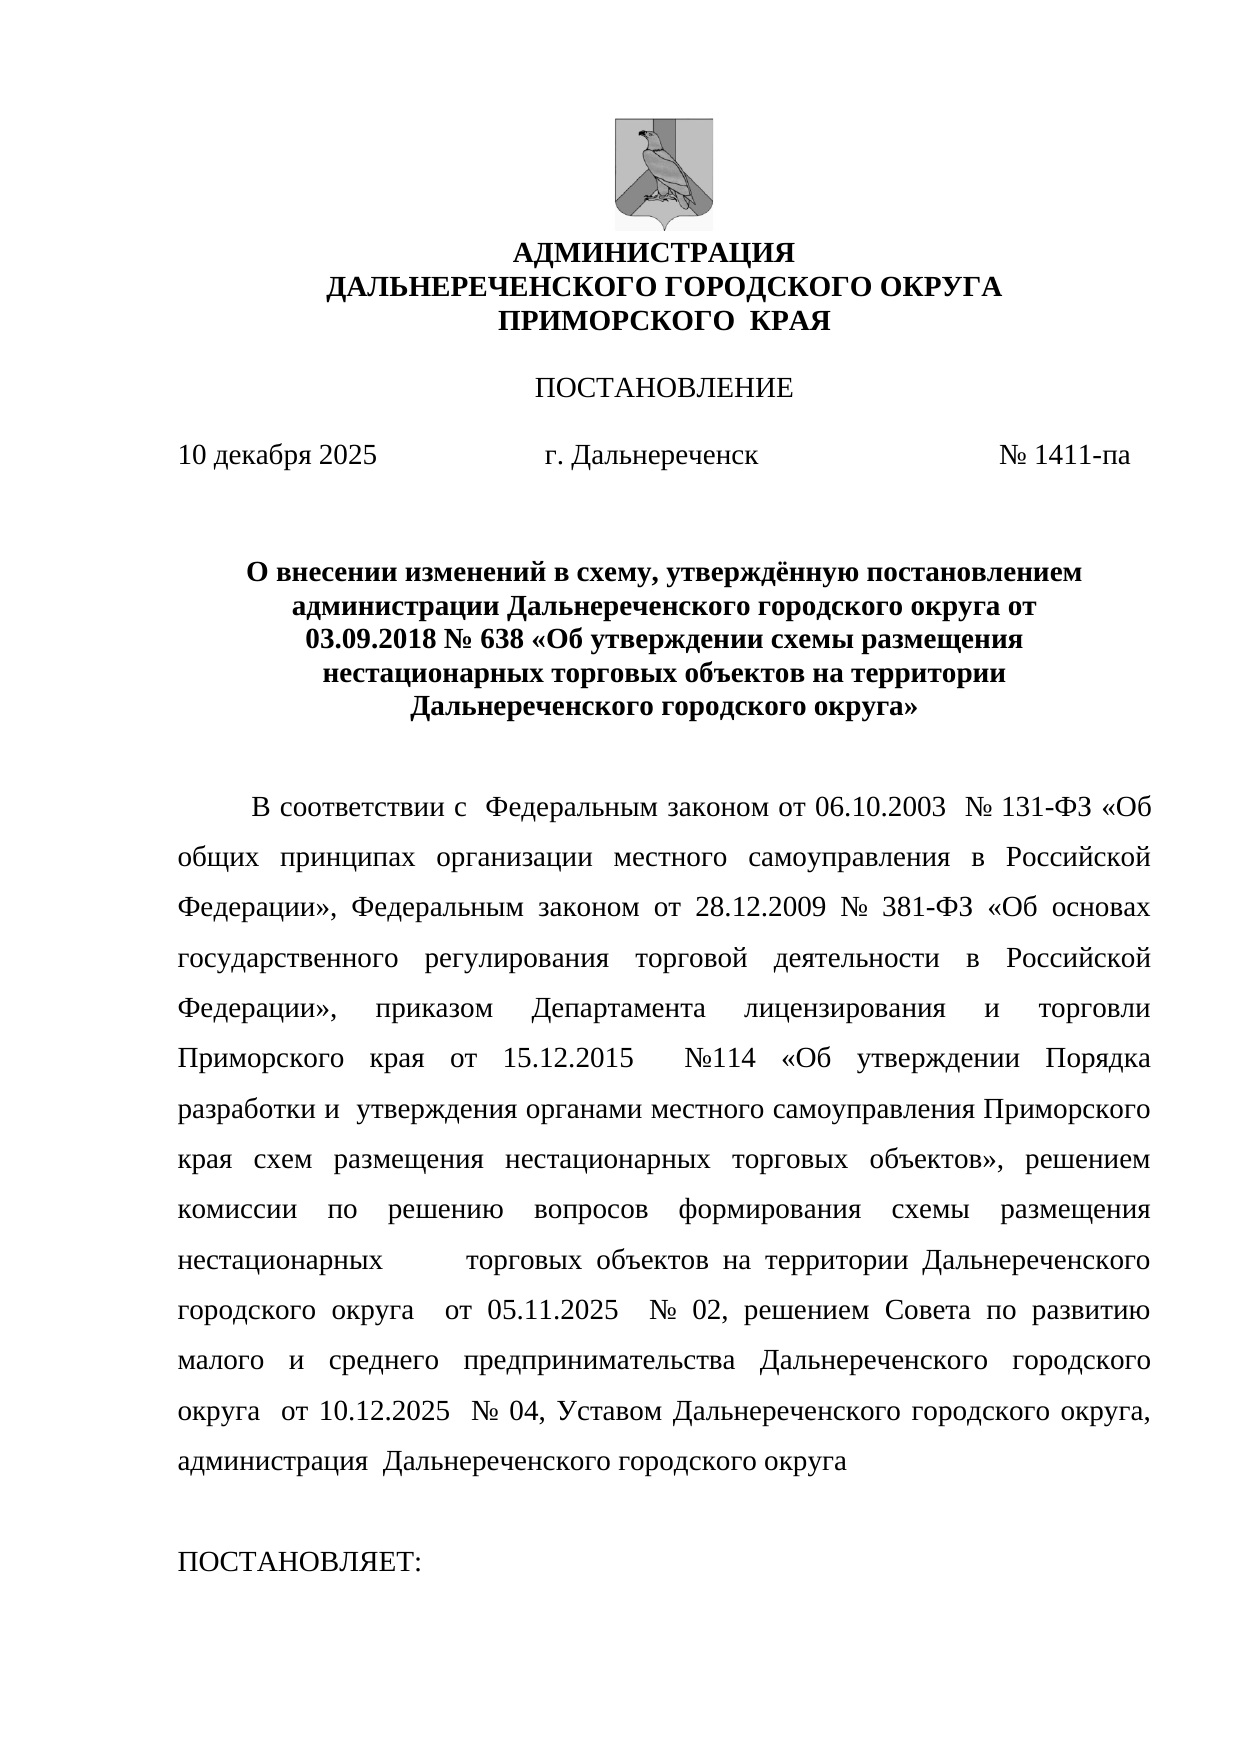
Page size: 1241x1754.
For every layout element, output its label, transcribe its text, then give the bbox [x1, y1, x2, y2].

text ПРИМОРСКОГО КРАЯ [177, 303, 1152, 336]
text О внесении изменений в схему, утверждённую постановлением [177, 554, 1152, 588]
text ПОСТАНОВЛЕНИЕ [177, 370, 1152, 403]
text администрации Дальнереченского городского округа от [177, 588, 1152, 621]
text 10 декабря 2025 г. Дальнереченск № 1411-па [177, 437, 1152, 470]
title В соответствии с Федеральным законом от 06.10.2003 № 131-ФЗ «Об общих принципах организации местного самоуправления в Российской Федерации», Федеральным законом от 28.12.2009 № 381-ФЗ «Об основах государственного регулирования торговой деятельности в Российской Федерации», приказом Департамента лицензирования и торговли Приморского края от 15.12.2015 №114 «Об утверждении Порядка разработки и утверждения органами местного самоуправления Приморского края схем размещения нестационарных торговых объектов», решением комиссии по решению вопросов формирования схемы размещения нестационарных торговых объектов на территории Дальнереченского городского округа от 05.11.2025 № 02, решением Совета по развитию малого и среднего предпринимательства Дальнереченского городского округа от 10.12.2025 № 04, Уставом Дальнереченского городского округа, администрация Дальнереченского городского округа [177, 789, 1152, 1477]
text нестационарных торговых объектов на территории [177, 655, 1152, 688]
text Дальнереченского городского округа» [177, 688, 1152, 722]
text АДМИНИСТРАЦИЯ [177, 236, 1152, 269]
picture [614, 118, 714, 231]
text 03.09.2018 № 638 «Об утверждении схемы размещения [177, 621, 1152, 655]
text ПОСТАНОВЛЯЕТ: [177, 1544, 1152, 1577]
text ДАЛЬНЕРЕЧЕНСКОГО ГОРОДСКОГО ОКРУГА [177, 269, 1152, 303]
